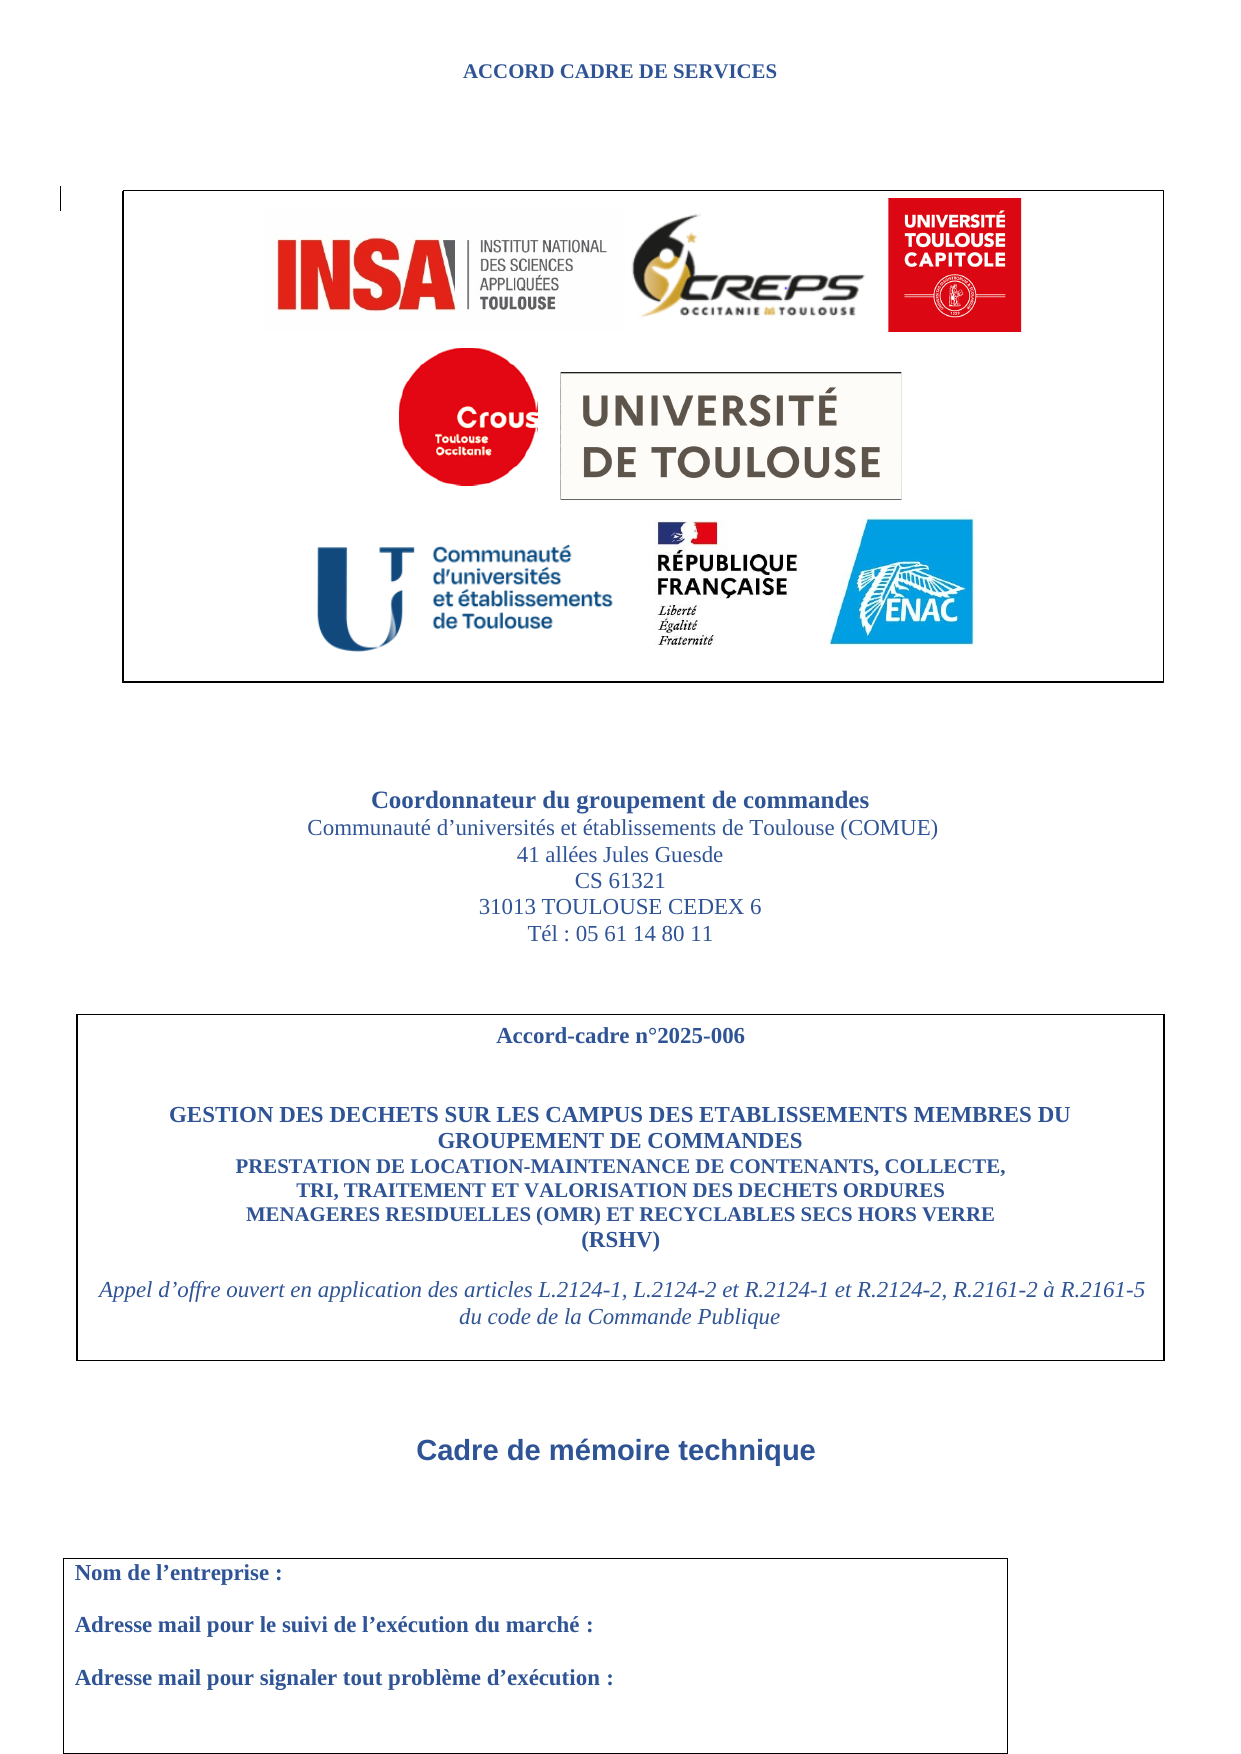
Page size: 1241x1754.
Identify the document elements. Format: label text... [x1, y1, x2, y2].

text CS 61321 [75, 867, 1165, 893]
table_header Nom de l’entreprise : Adresse mail pour le suivi de l’exécution du marché : Adresse mail pour signaler tout problème d’exécution : [64, 1559, 1007, 1753]
picture [265, 198, 1022, 665]
text 31013 TOULOUSE CEDEX 6 [75, 893, 1165, 920]
text Communauté d’universités et établissements de Toulouse (COMUE) [75, 814, 1165, 841]
text Tél : 05 61 14 80 11 [75, 920, 1165, 946]
text 41 allées Jules Guesde [75, 841, 1165, 867]
text Cadre de mémoire technique [75, 1433, 1165, 1467]
text Coordonnateur du groupement de commandes [75, 786, 1165, 814]
